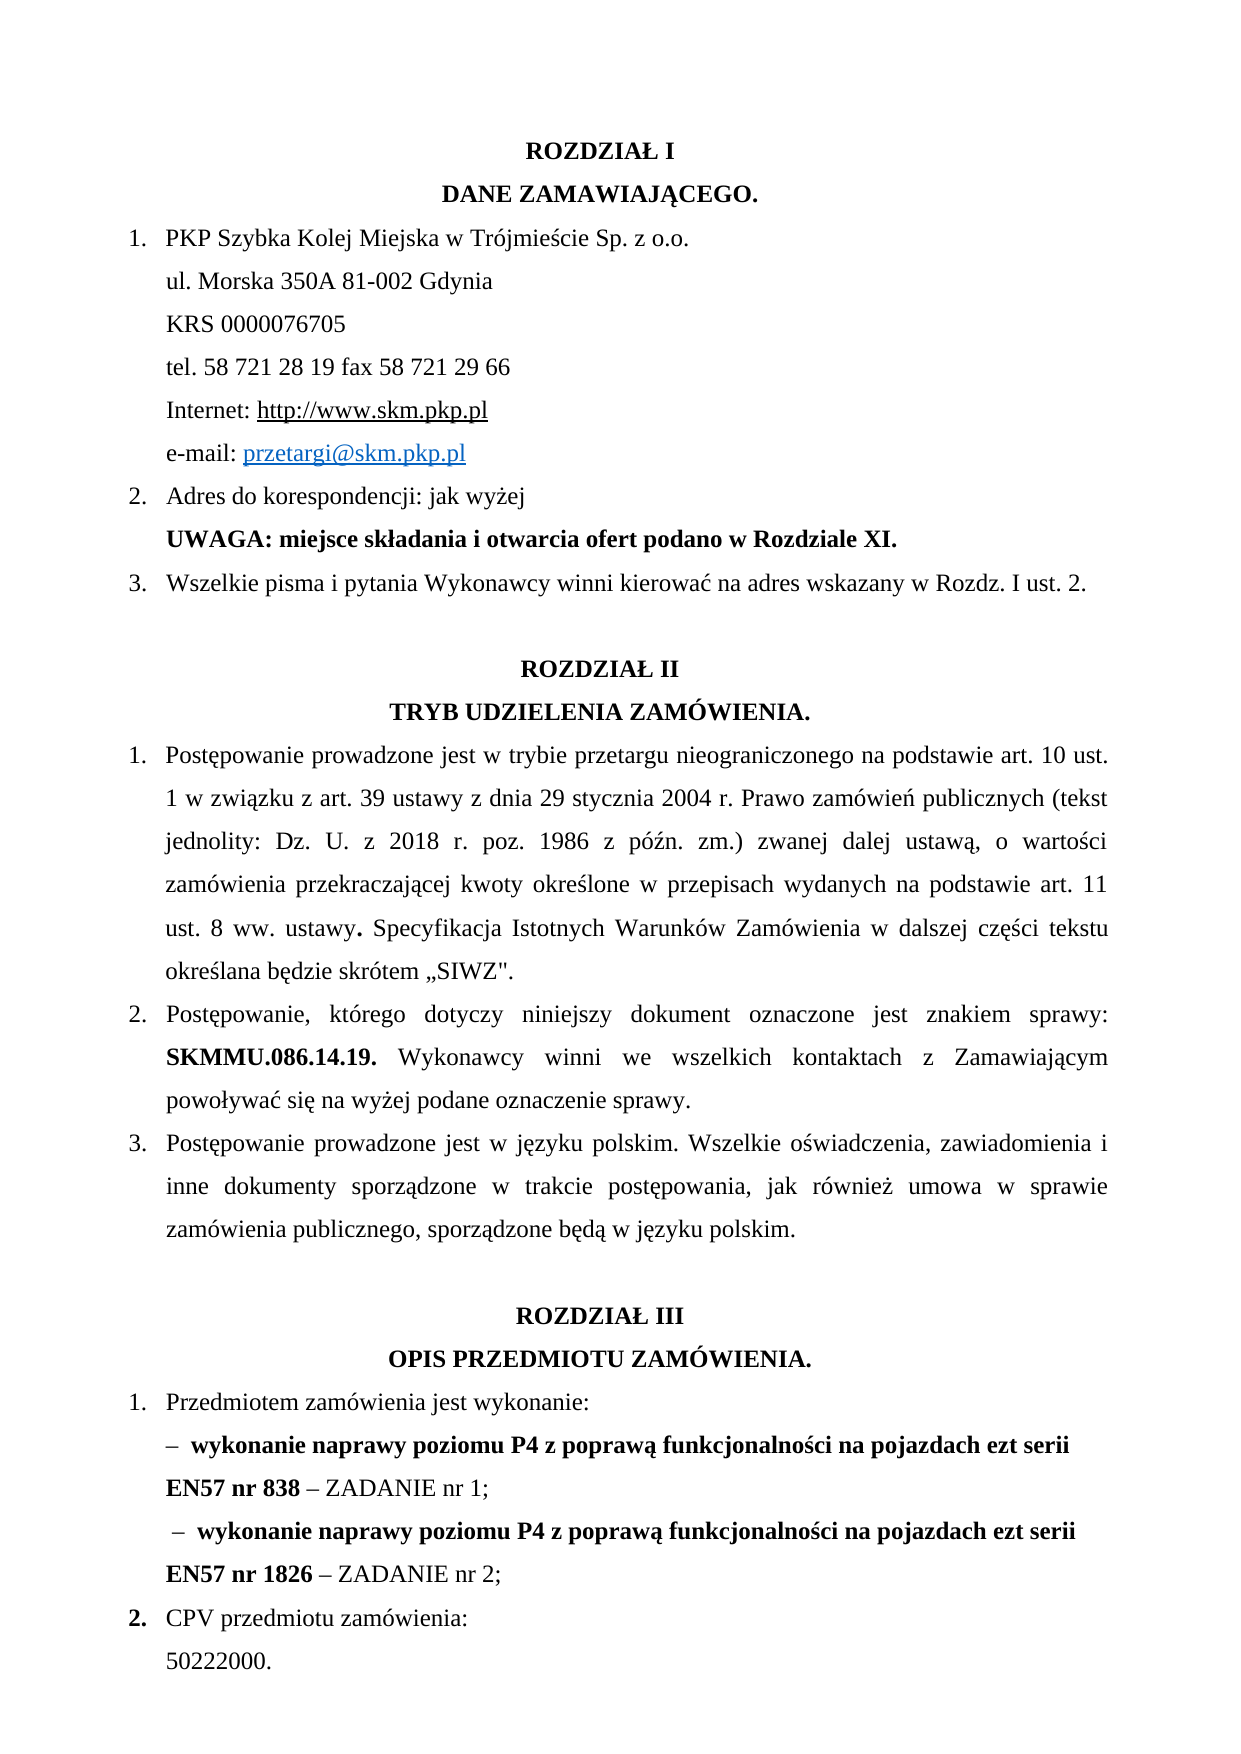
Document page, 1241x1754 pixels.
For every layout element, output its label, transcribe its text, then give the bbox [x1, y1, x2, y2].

list ul. Morska 350A 81-002 Gdynia [166, 266, 1109, 294]
list – wykonanie naprawy poziomu P4 z poprawą funkcjonalności na pojazdach ezt serii EN57 nr 1826 – ZADANIE nr 2; [166, 1516, 1109, 1588]
text ROZDZIAŁ II [91, 654, 1109, 683]
text ROZDZIAŁ III [91, 1301, 1109, 1329]
list Internet: http://www.skm.pkp.pl [166, 395, 1109, 424]
list Przedmiotem zamówienia jest wykonanie: [128, 1387, 1109, 1416]
list 50222000. [166, 1646, 1109, 1674]
list UWAGA: miejsce składania i otwarcia ofert podano w Rozdziale XI. [166, 524, 1109, 553]
list KRS 0000076705 [166, 309, 1109, 338]
list PKP Szybka Kolej Miejska w Trójmieście Sp. z o.o. [128, 223, 1109, 251]
list Wszelkie pisma i pytania Wykonawcy winni kierować na adres wskazany w Rozdz. I ust. 2. [128, 568, 1109, 596]
list Postępowanie prowadzone jest w trybie przetargu nieograniczonego na podstawie art. 10 ust. 1 w związku z art. 39 ustawy z dnia 29 stycznia 2004 r. Prawo zamówień publicznych (tekst jednolity: Dz. U. z 2018 r. poz. 1986 z późn. zm.) zwanej dalej ustawą, o wartości zamówienia przekraczającej kwoty określone w przepisach wydanych na podstawie art. 11 ust. 8 ww. ustawy. Specyfikacja Istotnych Warunków Zamówienia w dalszej części tekstu określana będzie skrótem „SIWZ". [128, 740, 1109, 984]
text DANE ZAMAWIAJĄCEGO. [91, 179, 1109, 208]
list e-mail: przetargi@skm.pkp.pl [166, 438, 1109, 467]
list tel. 58 721 28 19 fax 58 721 29 66 [166, 352, 1109, 381]
text OPIS PRZEDMIOTU ZAMÓWIENIA. [91, 1344, 1109, 1373]
list Postępowanie prowadzone jest w języku polskim. Wszelkie oświadczenia, zawiadomienia i inne dokumenty sporządzone w trakcie postępowania, jak również umowa w sprawie zamówienia publicznego, sporządzone będą w języku polskim. [128, 1128, 1109, 1243]
list Adres do korespondencji: jak wyżej [128, 481, 1109, 510]
list Postępowanie, którego dotyczy niniejszy dokument oznaczone jest znakiem sprawy: SKMMU.086.14.19. Wykonawcy winni we wszelkich kontaktach z Zamawiającym powoływać się na wyżej podane oznaczenie sprawy. [128, 999, 1109, 1114]
text TRYB UDZIELENIA ZAMÓWIENIA. [91, 697, 1109, 726]
list – wykonanie naprawy poziomu P4 z poprawą funkcjonalności na pojazdach ezt serii EN57 nr 838 – ZADANIE nr 1; [166, 1430, 1109, 1502]
list CPV przedmiotu zamówienia: [128, 1603, 1109, 1631]
text ROZDZIAŁ I [91, 136, 1109, 165]
